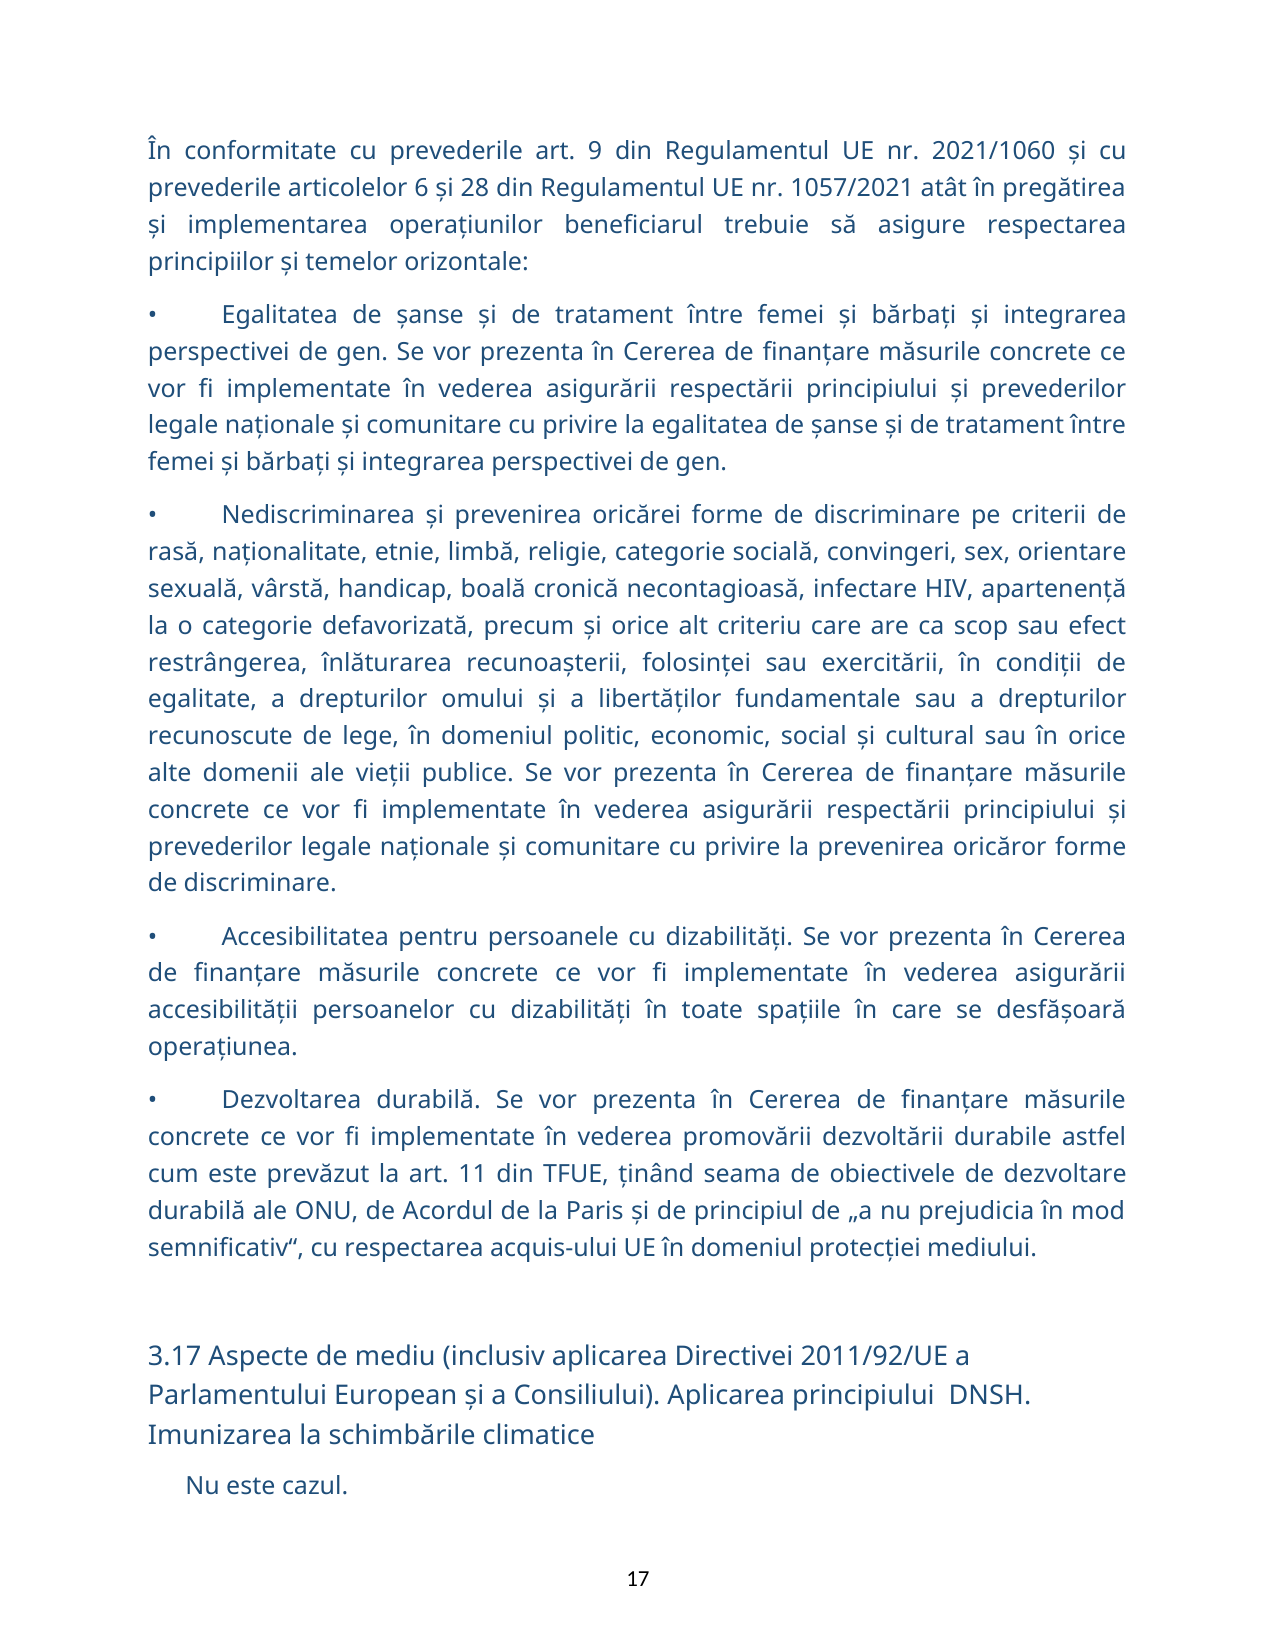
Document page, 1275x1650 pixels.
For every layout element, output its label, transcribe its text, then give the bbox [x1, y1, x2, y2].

subtitle 3.17 Aspecte de mediu (inclusiv aplicarea Directivei 2011/92/UE a Parlamentului European și a Consiliului). Aplicarea principiului DNSH. Imunizarea la schimbările climatice [148, 1336, 1127, 1452]
text • Nediscriminarea și prevenirea oricărei forme de discriminare pe criterii de rasă, naționalitate, etnie, limbă, religie, categorie socială, convingeri, sex, orientare sexuală, vârstă, handicap, boală cronică necontagioasă, infectare HIV, apartenență la o categorie defavorizată, precum și orice alt criteriu care are ca scop sau efect restrângerea, înlăturarea recunoașterii, folosinței sau exercitării, în condiții de egalitate, a drepturilor omului și a libertăților fundamentale sau a drepturilor recunoscute de lege, în domeniul politic, economic, social și cultural sau în orice alte domenii ale vieții publice. Se vor prezenta în Cererea de finanțare măsurile concrete ce vor fi implementate în vederea asigurării respectării principiului și prevederilor legale naționale și comunitare cu privire la prevenirea oricăror forme de discriminare. [148, 497, 1127, 899]
text • Dezvoltarea durabilă. Se vor prezenta în Cererea de finanțare măsurile concrete ce vor fi implementate în vederea promovării dezvoltării durabile astfel cum este prevăzut la art. 11 din TFUE, ținând seama de obiectivele de dezvoltare durabilă ale ONU, de Acordul de la Paris și de principiul de „a nu prejudicia în mod semnificativ“, cu respectarea acquis-ului UE în domeniul protecției mediului. [148, 1082, 1127, 1263]
text • Accesibilitatea pentru persoanele cu dizabilități. Se vor prezenta în Cererea de finanțare măsurile concrete ce vor fi implementate în vederea asigurării accesibilității persoanelor cu dizabilități în toate spațiile în care se desfășoară operațiunea. [148, 918, 1127, 1063]
text În conformitate cu prevederile art. 9 din Regulamentul UE nr. 2021/1060 și cu prevederile articolelor 6 și 28 din Regulamentul UE nr. 1057/2021 atât în pregătirea și implementarea operațiunilor beneficiarul trebuie să asigure respectarea principiilor și temelor orizontale: [148, 133, 1127, 277]
text Nu este cazul. [185, 1468, 1127, 1502]
text • Egalitatea de șanse și de tratament între femei și bărbați și integrarea perspectivei de gen. Se vor prezenta în Cererea de finanțare măsurile concrete ce vor fi implementate în vederea asigurării respectării principiului și prevederilor legale naționale și comunitare cu privire la egalitatea de șanse și de tratament între femei și bărbați și integrarea perspectivei de gen. [148, 297, 1127, 478]
